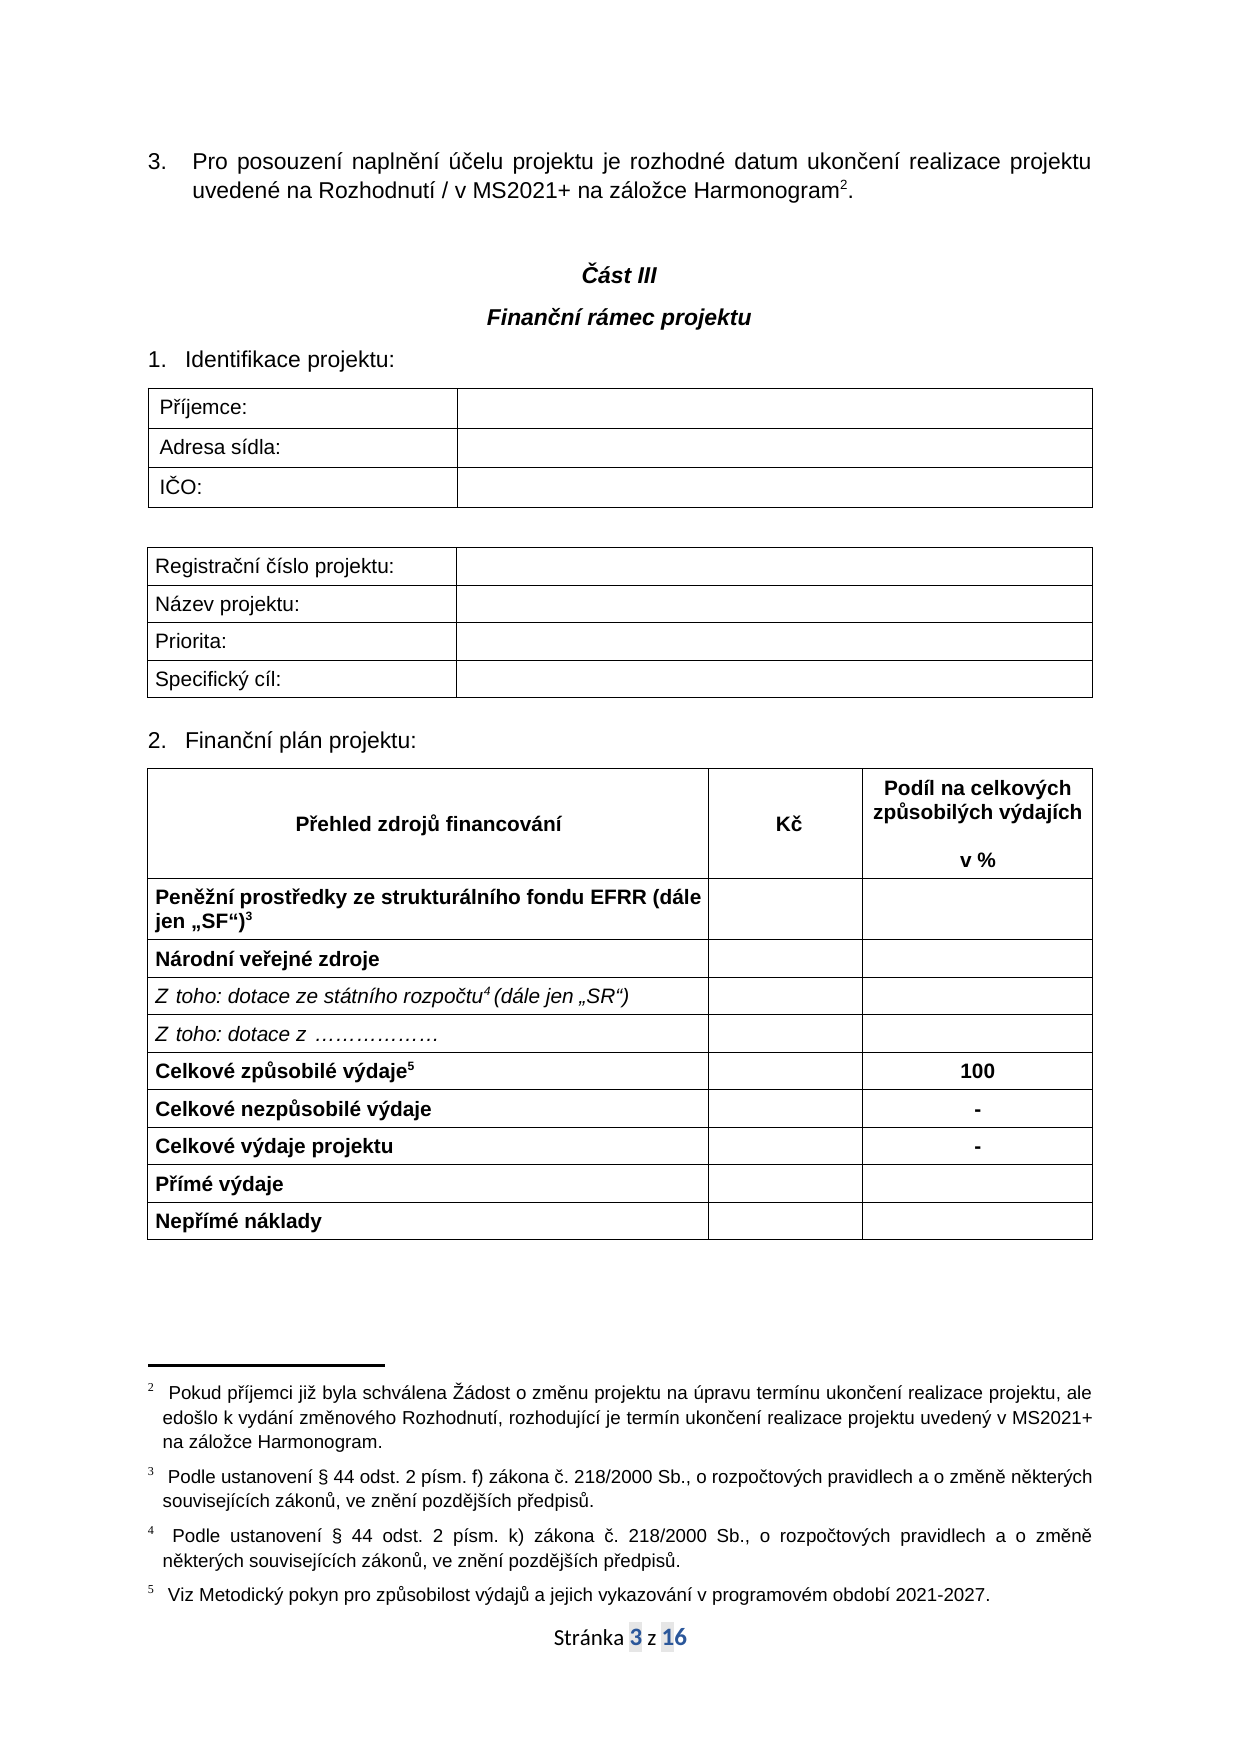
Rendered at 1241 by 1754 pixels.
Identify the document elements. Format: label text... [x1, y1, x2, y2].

table_cell [709, 1053, 862, 1089]
table_cell [457, 623, 1092, 659]
table_header Registrační číslo projektu: [148, 548, 456, 584]
list Finanční plán projektu: [148, 727, 1093, 753]
table_header Podíl na celkových způsobilých výdajích v % [863, 769, 1092, 878]
table_header Kč [709, 769, 862, 878]
table_cell [863, 1015, 1092, 1052]
table_cell [709, 940, 862, 977]
list Pro posouzení naplnění účelu projektu je rozhodné datum ukončení realizace projektu uvedené na Rozhodnutí / v MS2021+ na záložce Harmonogram. [148, 148, 1093, 204]
table_header Přehled zdrojů financování [148, 769, 708, 878]
table_cell Adresa sídla: [149, 429, 457, 467]
table_cell [709, 1165, 862, 1202]
table_cell [709, 1203, 862, 1239]
table_cell [863, 879, 1092, 939]
table_cell [863, 940, 1092, 977]
table_cell IČO: [149, 468, 457, 507]
table_cell [709, 978, 862, 1014]
table_cell Přímé výdaje [148, 1165, 708, 1202]
table_cell [457, 661, 1092, 697]
table_cell Peněžní prostředky ze strukturálního fondu EFRR (dále jen „SF“) [148, 879, 708, 939]
table_cell [457, 586, 1092, 622]
table_cell [709, 1128, 862, 1164]
table_cell [458, 468, 1092, 507]
table_cell Název projektu: [148, 586, 456, 622]
table_cell [458, 429, 1092, 467]
table_cell Specifický cíl: [148, 661, 456, 697]
table_cell [709, 1090, 862, 1127]
table_cell Celkové způsobilé výdaje [148, 1053, 708, 1089]
table_cell - [863, 1128, 1092, 1164]
subtitle Část III [148, 262, 1093, 288]
table_cell - [863, 1090, 1092, 1127]
table_cell Z toho: dotace z ……………… [148, 1015, 708, 1052]
table_cell [709, 879, 862, 939]
table_cell [863, 978, 1092, 1014]
subtitle Finanční rámec projektu [148, 304, 1093, 330]
table_cell Priorita: [148, 623, 456, 659]
table_cell 100 [863, 1053, 1092, 1089]
table_cell Celkové výdaje projektu [148, 1128, 708, 1164]
table_cell Z toho: dotace ze státního rozpočtu (dále jen „SR“) [148, 978, 708, 1014]
table_cell [863, 1203, 1092, 1239]
table_header [457, 548, 1092, 584]
table_cell Národní veřejné zdroje [148, 940, 708, 977]
table_header Příjemce: [149, 389, 457, 427]
table_cell [863, 1165, 1092, 1202]
table_cell Celkové nezpůsobilé výdaje [148, 1090, 708, 1127]
table_header [458, 389, 1092, 427]
table_cell Nepřímé náklady [148, 1203, 708, 1239]
table_cell [709, 1015, 862, 1052]
list Identifikace projektu: [148, 346, 1093, 372]
